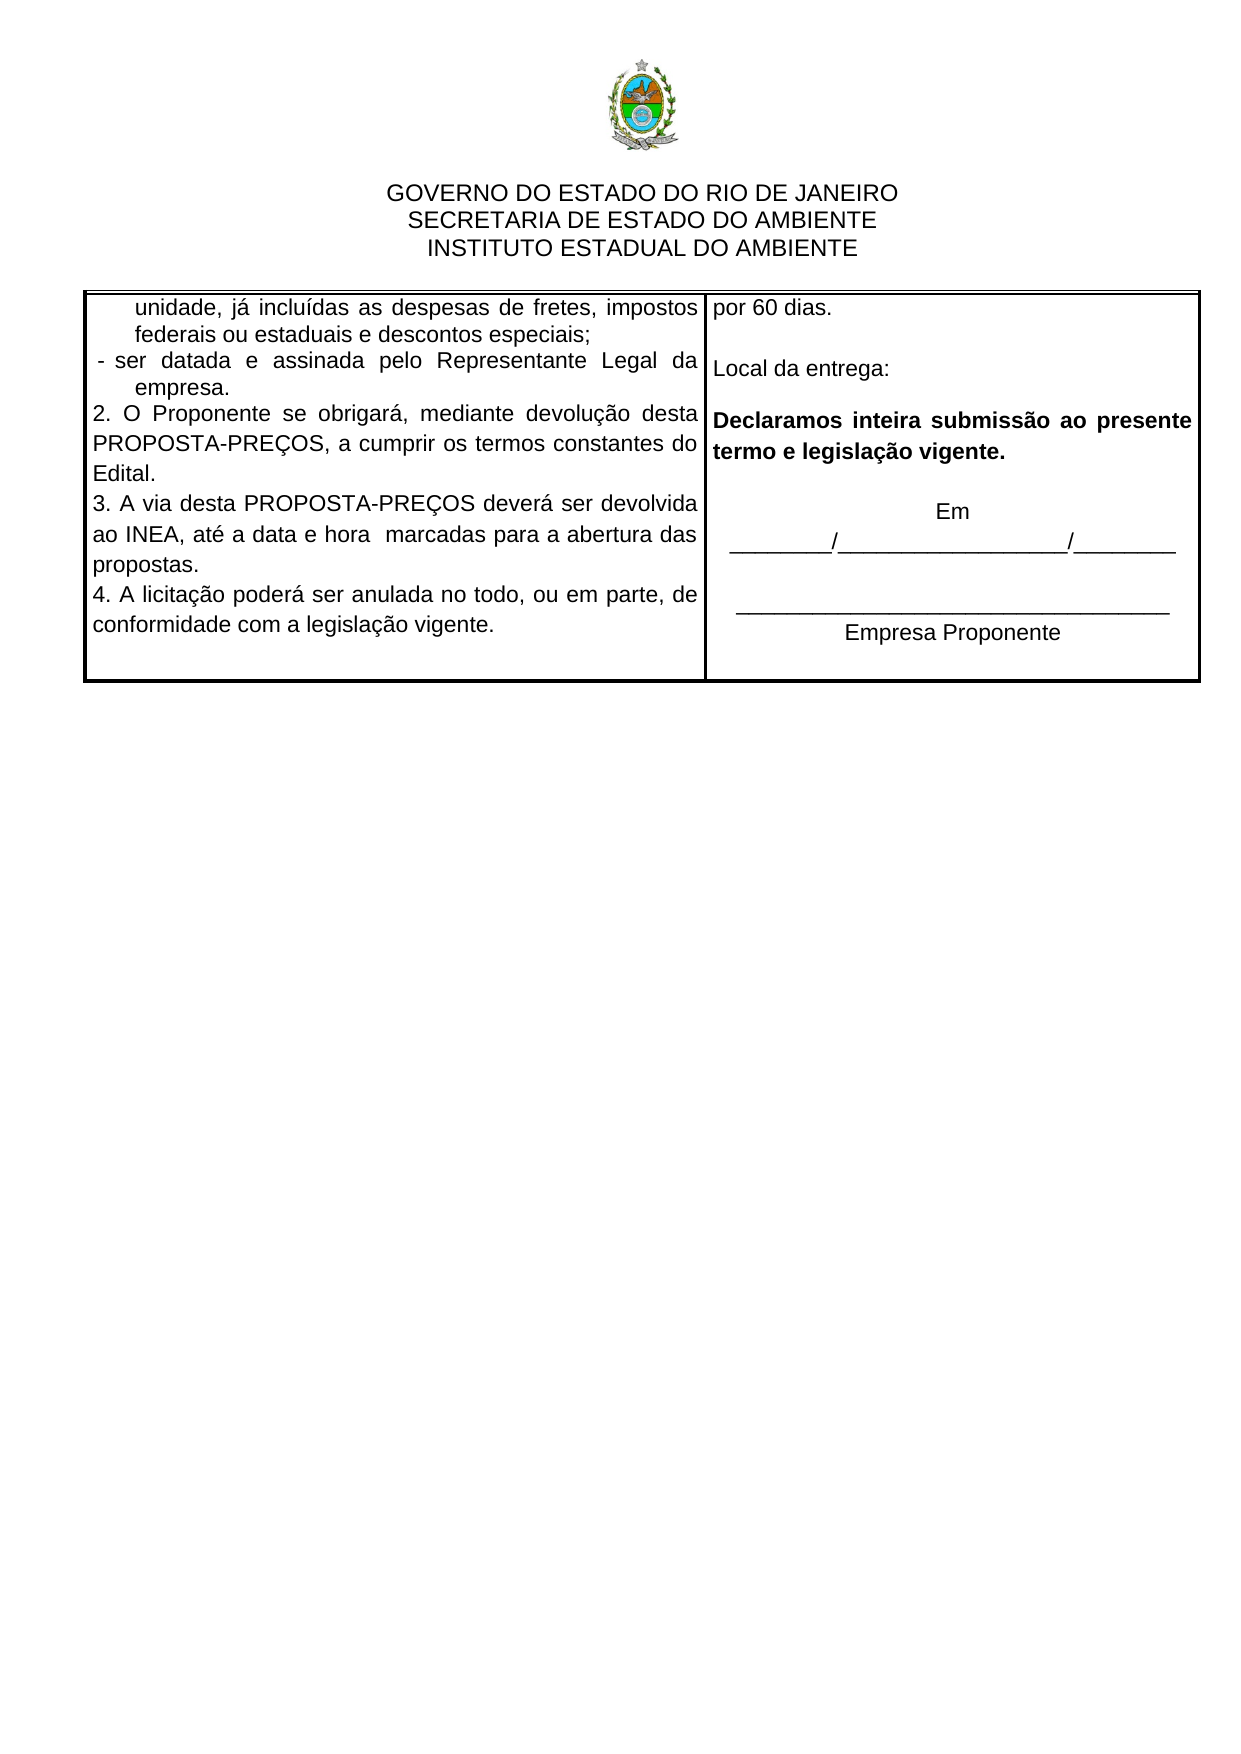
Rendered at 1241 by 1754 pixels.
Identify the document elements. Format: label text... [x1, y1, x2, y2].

picture [605, 59, 679, 152]
